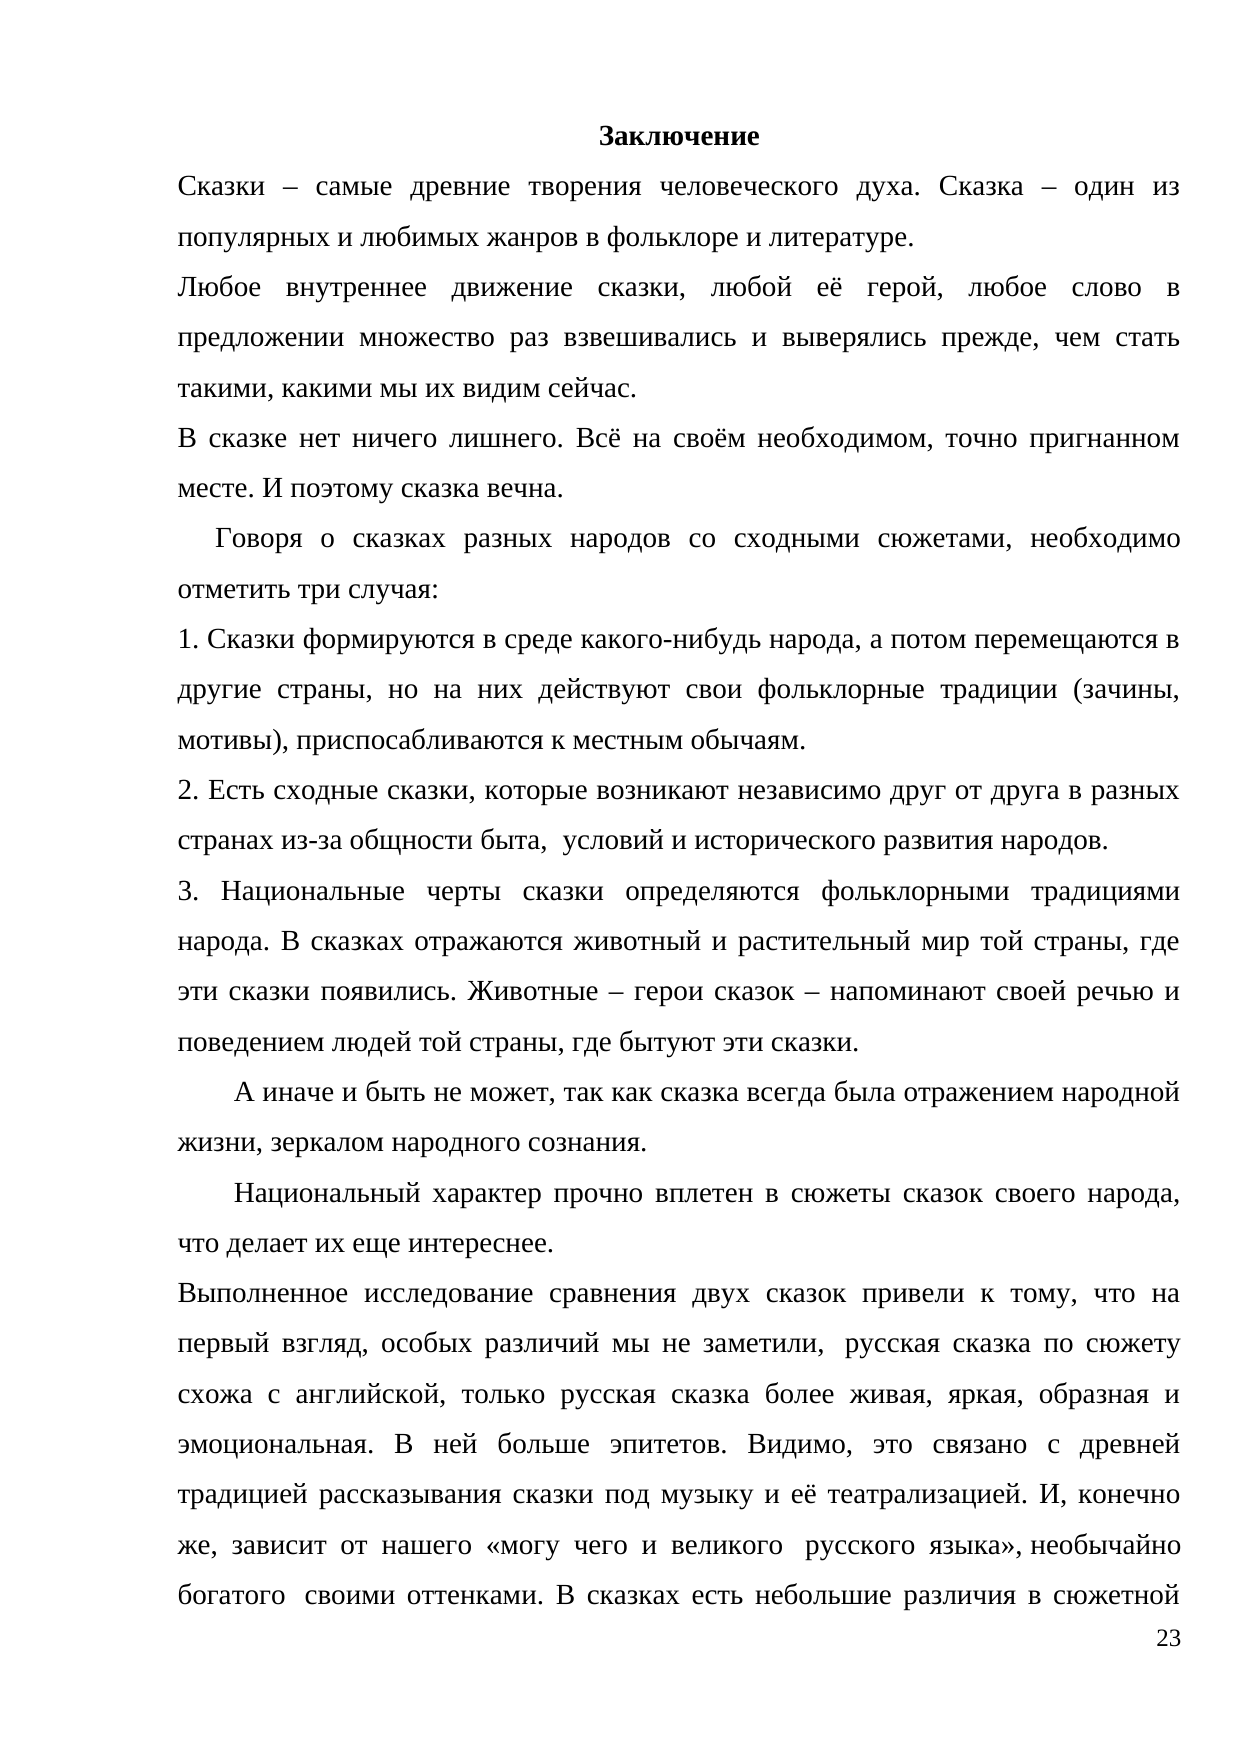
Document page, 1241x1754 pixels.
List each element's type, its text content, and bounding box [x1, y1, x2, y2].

text 1. Сказки формируются в среде какого-нибудь народа, а потом перемещаются в другие страны, но на них действуют свои фольклорные традиции (зачины, мотивы), приспосабливаются к местным обычаям. [177, 621, 1181, 755]
text Сказки – самые древние творения человеческого духа. Сказка – один из популярных и любимых жанров в фольклоре и литературе. [177, 168, 1181, 252]
text А иначе и быть не может, так как сказка всегда была отражением народной жизни, зеркалом народного сознания. [177, 1074, 1181, 1158]
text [177, 1275, 1181, 1611]
text Заключение [177, 118, 1181, 152]
text Национальный характер прочно вплетен в сюжеты сказок своего народа, что делает их еще интереснее. [177, 1175, 1181, 1258]
text В сказке нет ничего лишнего. Всё на своём необходимом, точно пригнанном месте. И поэтому сказка вечна. [177, 420, 1181, 504]
text Любое внутреннее движение сказки, любой её герой, любое слово в предложении множество раз взвешивались и выверялись прежде, чем стать такими, какими мы их видим сейчас. [177, 269, 1181, 403]
text 2. Есть сходные сказки, которые возникают независимо друг от друга в разных странах из-за общности быта, условий и исторического развития народов. [177, 772, 1181, 856]
text 3. Национальные черты сказки определяются фольклорными традициями народа. В сказках отражаются животный и растительный мир той страны, где эти сказки появились. Животные – герои сказок – напоминают своей речью и поведением людей той страны, где бытуют эти сказки. [177, 873, 1181, 1057]
text Говоря о сказках разных народов со сходными сюжетами, необходимо отметить три случая: [177, 521, 1181, 604]
